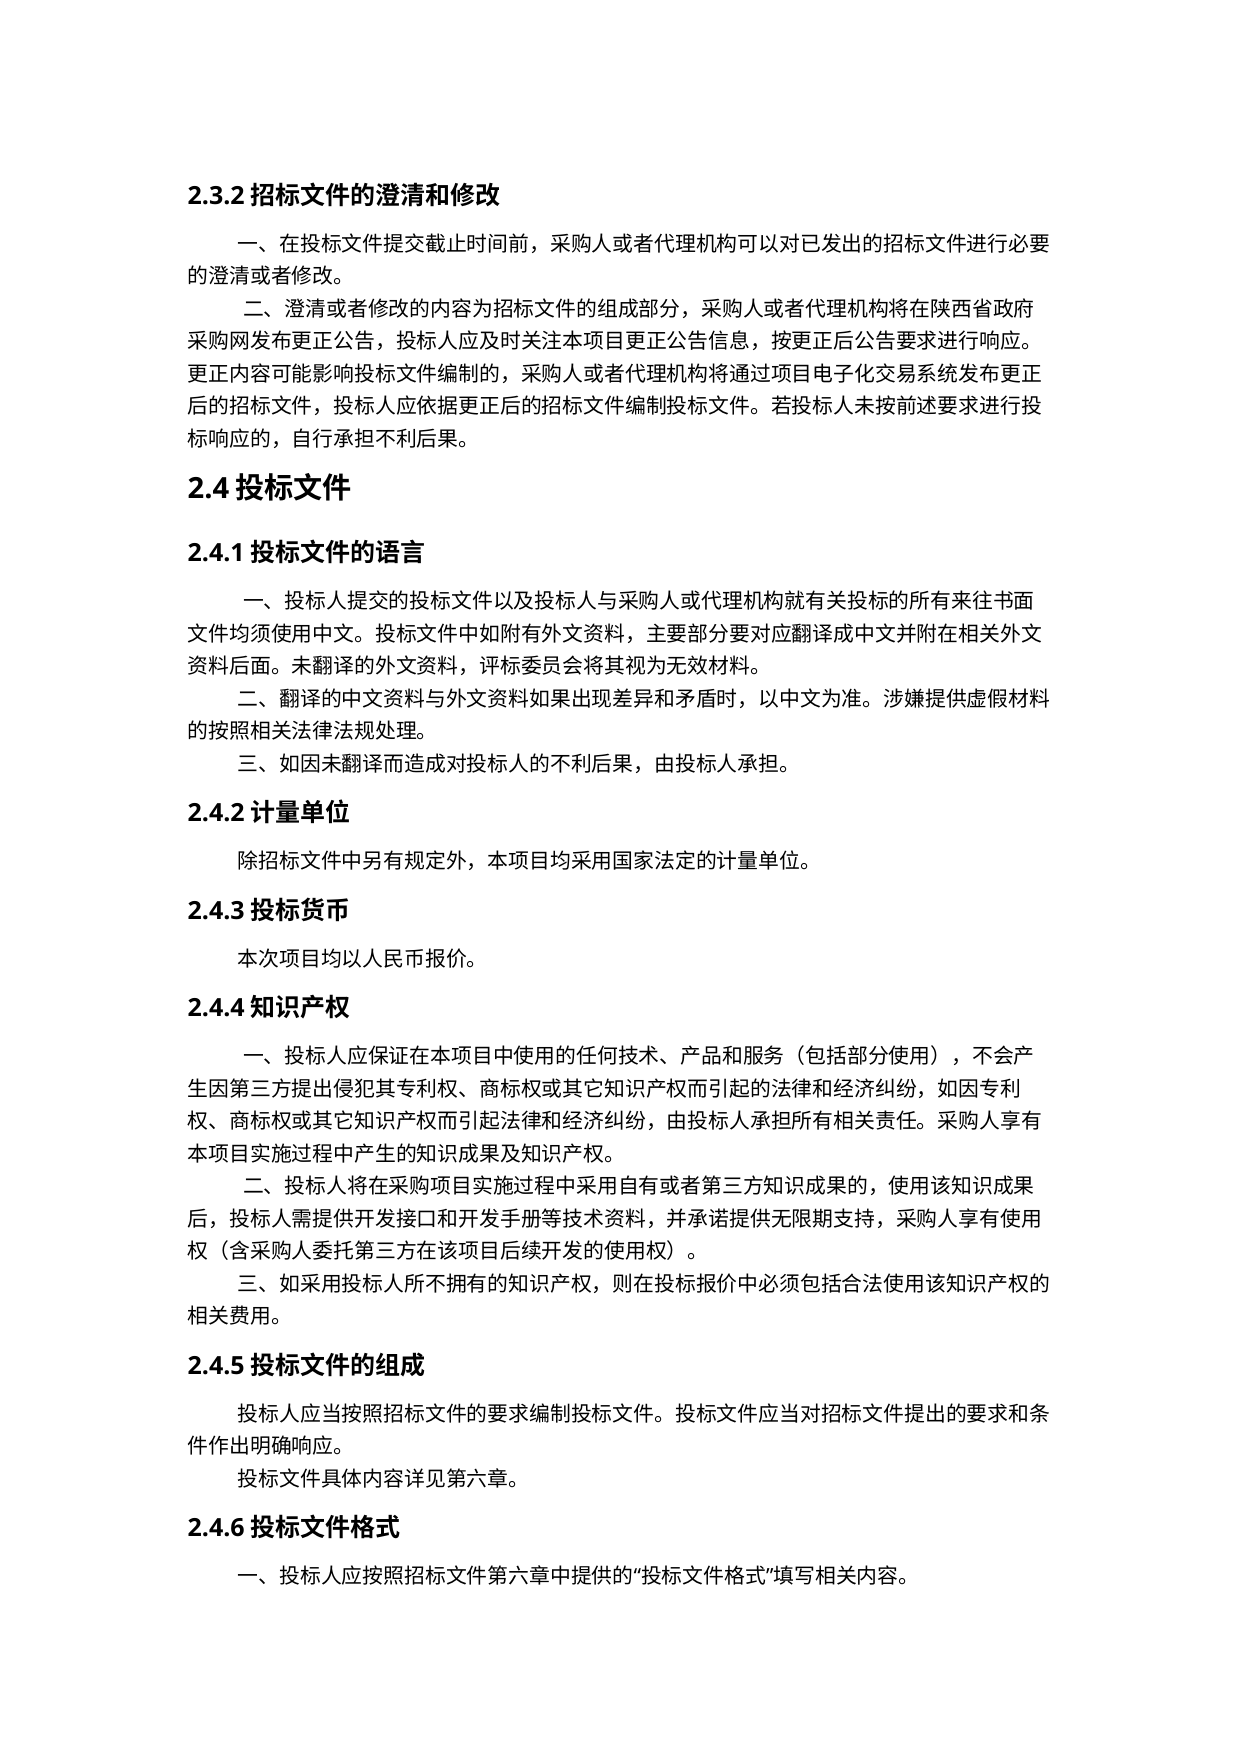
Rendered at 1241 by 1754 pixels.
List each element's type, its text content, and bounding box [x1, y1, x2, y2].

text 2.4.4知识产权 [187, 974, 1053, 1039]
text 一、投标人应保证在本项目中使用的任何技术、产品和服务（包括部分使用），不会产生因第三方提出侵犯其专利权、商标权或其它知识产权而引起的法律和经济纠纷，如因专利权、商标权或其它知识产权而引起法律和经济纠纷，由投标人承担所有相关责任。采购人享有本项目实施过程中产生的知识成果及知识产权。 [187, 1039, 1053, 1169]
text 2.3.2招标文件的澄清和修改 [187, 162, 1053, 227]
text 二、翻译的中文资料与外文资料如果出现差异和矛盾时，以中文为准。涉嫌提供虚假材料的按照相关法律法规处理。 [187, 682, 1053, 747]
text 三、如因未翻译而造成对投标人的不利后果，由投标人承担。 [187, 747, 1053, 779]
text 2.4投标文件 [187, 454, 1053, 519]
text 本次项目均以人民币报价。 [187, 942, 1053, 974]
text 除招标文件中另有规定外，本项目均采用国家法定的计量单位。 [187, 844, 1053, 877]
text 二、澄清或者修改的内容为招标文件的组成部分，采购人或者代理机构将在陕西省政府采购网发布更正公告，投标人应及时关注本项目更正公告信息，按更正后公告要求进行响应。更正内容可能影响投标文件编制的，采购人或者代理机构将通过项目电子化交易系统发布更正后的招标文件，投标人应依据更正后的招标文件编制投标文件。若投标人未按前述要求进行投标响应的，自行承担不利后果。 [187, 292, 1053, 454]
text 三、如采用投标人所不拥有的知识产权，则在投标报价中必须包括合法使用该知识产权的相关费用。 [187, 1267, 1053, 1332]
text 2.4.1投标文件的语言 [187, 519, 1053, 584]
text 投标文件具体内容详见第六章。 [187, 1462, 1053, 1494]
text 投标人应当按照招标文件的要求编制投标文件。投标文件应当对招标文件提出的要求和条件作出明确响应。 [187, 1397, 1053, 1462]
text 二、投标人将在采购项目实施过程中采用自有或者第三方知识成果的，使用该知识成果后，投标人需提供开发接口和开发手册等技术资料，并承诺提供无限期支持，采购人享有使用权（含采购人委托第三方在该项目后续开发的使用权）。 [187, 1169, 1053, 1267]
text 一、投标人提交的投标文件以及投标人与采购人或代理机构就有关投标的所有来往书面文件均须使用中文。投标文件中如附有外文资料，主要部分要对应翻译成中文并附在相关外文资料后面。未翻译的外文资料，评标委员会将其视为无效材料。 [187, 584, 1053, 682]
text 2.4.5投标文件的组成 [187, 1332, 1053, 1397]
text 2.4.3投标货币 [187, 877, 1053, 942]
text 一、投标人应按照招标文件第六章中提供的“投标文件格式”填写相关内容。 [187, 1559, 1053, 1592]
text 一、在投标文件提交截止时间前，采购人或者代理机构可以对已发出的招标文件进行必要的澄清或者修改。 [187, 227, 1053, 292]
text 2.4.2计量单位 [187, 779, 1053, 844]
text 2.4.6投标文件格式 [187, 1494, 1053, 1559]
